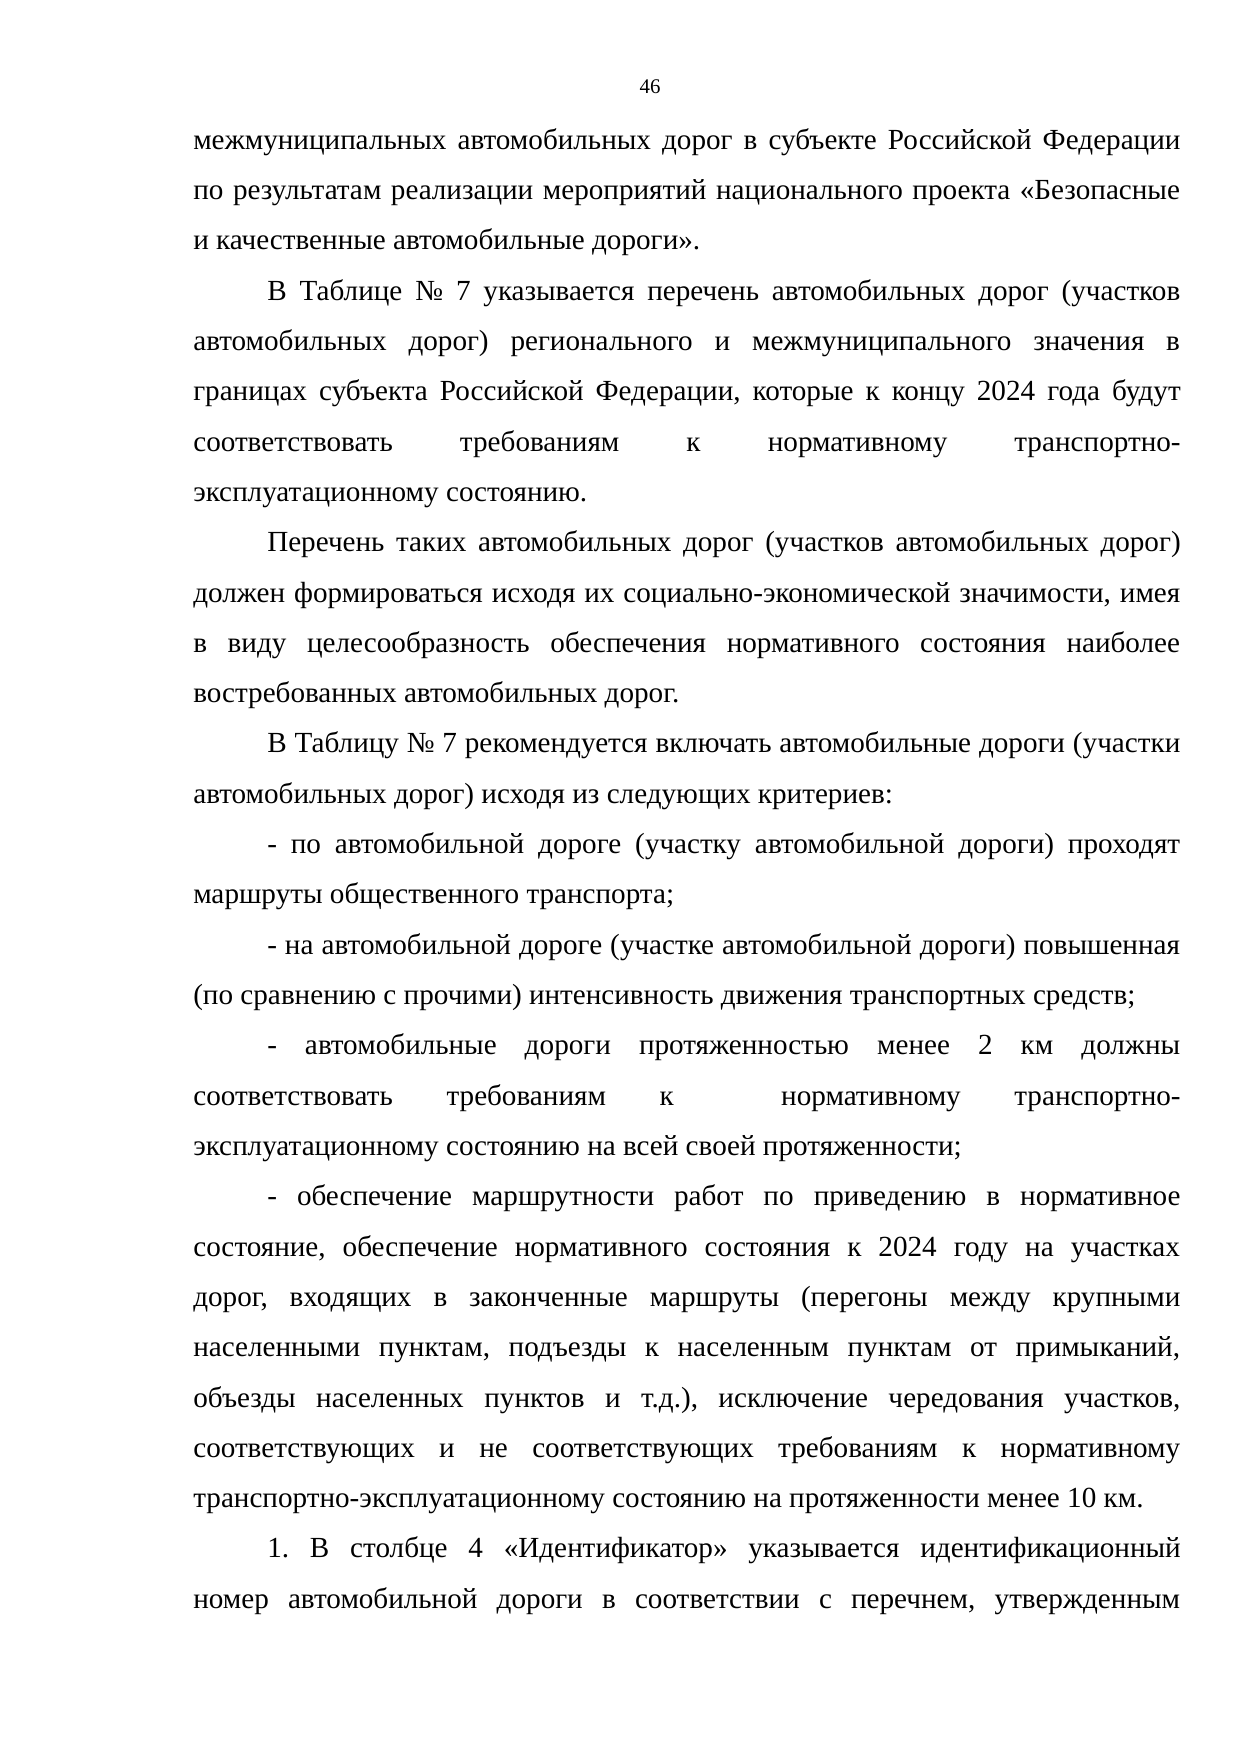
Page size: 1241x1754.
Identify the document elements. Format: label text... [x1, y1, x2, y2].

text В Таблице № 7 указывается перечень автомобильных дорог (участков автомобильных дорог) регионального и межмуниципального значения в границах субъекта Российской Федерации, которые к концу 2024 года будут соответствовать требованиям к нормативному транспортно-эксплуатационному состоянию. [193, 273, 1181, 508]
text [193, 1531, 1181, 1614]
text - на автомобильной дороге (участке автомобильной дороги) повышенная (по сравнению с прочими) интенсивность движения транспортных средств; [193, 927, 1181, 1011]
text - по автомобильной дороге (участку автомобильной дороги) проходят маршруты общественного транспорта; [193, 826, 1181, 910]
text - автомобильные дороги протяженностью менее 2 км должны соответствовать требованиям к нормативному транспортно-эксплуатационному состоянию на всей своей протяженности; [193, 1027, 1181, 1162]
text В Таблицу № 7 рекомендуется включать автомобильные дороги (участки автомобильных дорог) исходя из следующих критериев: [193, 726, 1181, 809]
text - обеспечение маршрутности работ по приведению в нормативное состояние, обеспечение нормативного состояния к 2024 году на участках дорог, входящих в законченные маршруты (перегоны между крупными населенными пунктам, подъезды к населенным пунктам от примыканий, объезды населенных пунктов и т.д.), исключение чередования участков, соответствующих и не соответствующих требованиям к нормативному транспортно-эксплуатационному состоянию на протяженности менее 10 км. [193, 1178, 1181, 1514]
text Перечень таких автомобильных дорог (участков автомобильных дорог) должен формироваться исходя их социально-экономической значимости, имея в виду целесообразность обеспечения нормативного состояния наиболее востребованных автомобильных дорог. [193, 524, 1181, 709]
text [193, 122, 1181, 256]
